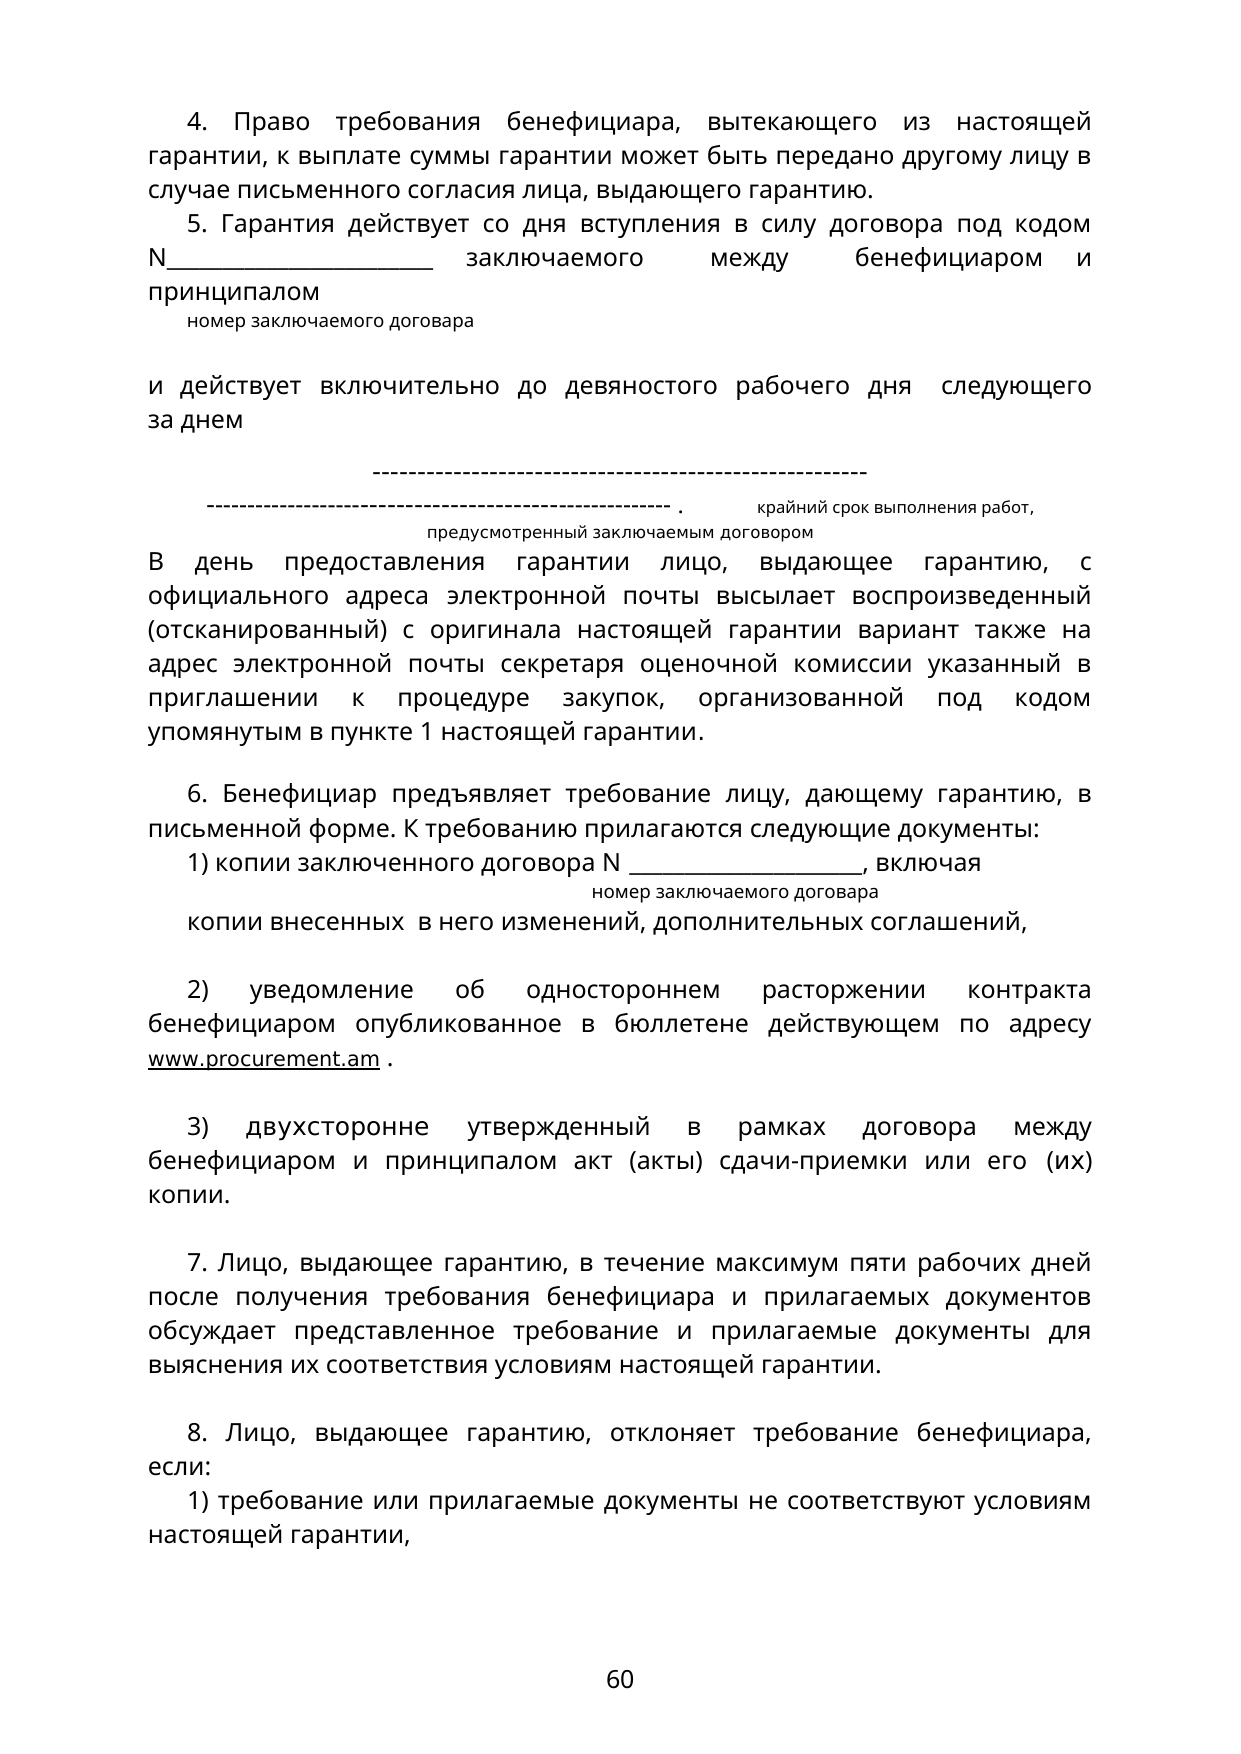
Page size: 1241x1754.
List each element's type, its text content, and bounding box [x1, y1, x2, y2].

text 3) двухсторонне утвержденный в рамках договора между бенефициаром и принципалом акт (акты) сдачи-приемки или его (их) копии. [148, 1108, 1092, 1210]
text и действует включительно до девяностого рабочего дня следующего за днем [148, 367, 1092, 436]
text 5. Гарантия действует со дня вступления в силу договора под кодом N________________________ заключаемого между бенефициаром и принципалом [148, 206, 1092, 308]
text В день предоставления гарантии лицо, выдающее гарантию, с официального адреса электронной почты высылает воспроизведенный (отсканированный) с оригинала настоящей гарантии вариант также на адрес электронной почты секретаря оценочной комиссии указанный в приглашении к процедуре закупок, организованной под кодом упомянутым в пункте 1 настоящей гарантии. [148, 543, 1092, 748]
text номер заключаемого договара [148, 878, 1092, 904]
text 2) уведомление об одностороннем расторжении контракта бенефициаром опубликованное в бюллетене действующем по адресу www.procurement.am . [148, 972, 1092, 1074]
text 7. Лицо, выдающее гарантию, в течение максимум пяти рабочих дней после получения требования бенефициара и прилагаемых документов обсуждает представленное требование и прилагаемые документы для выяснения их соответствия условиям настоящей гарантии. [148, 1244, 1092, 1381]
text 8. Лицо, выдающее гарантию, отклоняет требование бенефициара, если: [148, 1415, 1092, 1483]
text 6. Бенефициар предъявляет требование лицу, дающему гарантию, в письменной форме. К требованию прилагаются следующие документы: [148, 776, 1092, 844]
text 4. Право требования бенефициара, вытекающего из настоящей гарантии, к выплате суммы гарантии может быть передано другому лицу в случае письменного согласия лица, выдающего гарантию. [148, 103, 1092, 206]
text 1) копии заключенного договора N _____________________, включая [148, 844, 1092, 878]
text 1) требование или прилагаемые документы не соответствуют условиям настоящей гарантии, [148, 1483, 1092, 1551]
text -------------------------------------------------------------------------------------------------------------- . крайний срок выполнения работ, предусмотренный заключаемым договором [148, 457, 1092, 543]
text номер заключаемого договара [148, 308, 1092, 333]
text копии внесенных в него изменений, дополнительных соглашений, [148, 904, 1092, 938]
